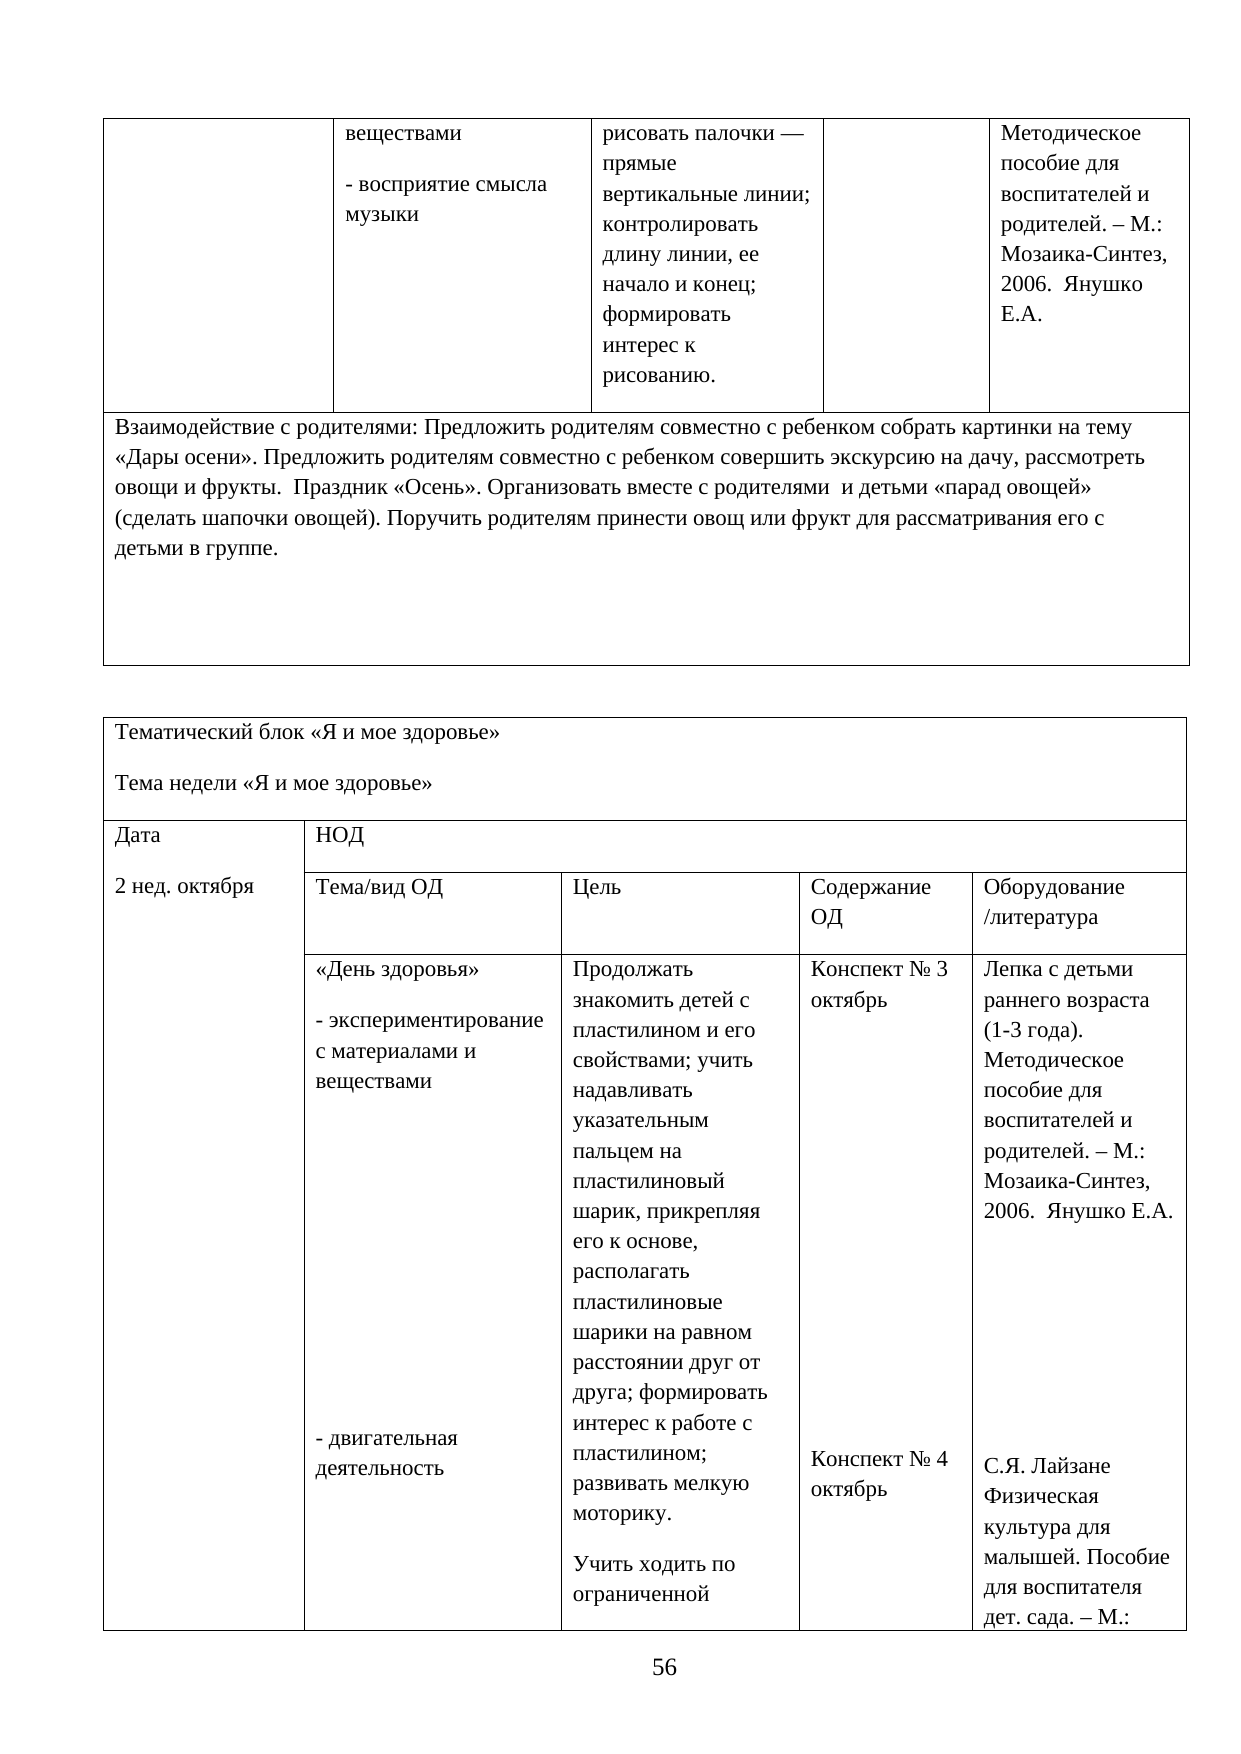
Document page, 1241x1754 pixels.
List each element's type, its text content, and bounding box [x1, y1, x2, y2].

table_cell НОД [305, 821, 1186, 872]
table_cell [800, 955, 972, 1630]
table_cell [305, 955, 561, 1630]
table_cell Цель [562, 873, 799, 954]
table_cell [824, 119, 989, 412]
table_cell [990, 119, 1189, 412]
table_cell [973, 955, 1186, 1630]
table_cell Тема/вид ОД [305, 873, 561, 954]
table_cell Содержание ОД [800, 873, 972, 954]
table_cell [562, 955, 799, 1630]
table_header Тематический блок «Я и мое здоровье» Тема недели «Я и мое здоровье» [104, 718, 1186, 820]
table_cell Оборудование /литература [973, 873, 1186, 954]
table_cell Взаимодействие с родителями: Предложить родителям совместно с ребенком собрать картинки на тему «Дары осени». Предложить родителям совместно с ребенком совершить экскурсию на дачу, рассмотреть овощи и фрукты. Праздник «Осень». Организовать вместе с родителями и детьми «парад овощей» (сделать шапочки овощей). Поручить родителям принести овощ или фрукт для рассматривания его с детьми в группе. [104, 413, 1189, 665]
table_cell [592, 119, 823, 412]
table_cell Дата 2 нед. октября [104, 821, 304, 1630]
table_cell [334, 119, 591, 412]
table_cell [104, 119, 333, 412]
